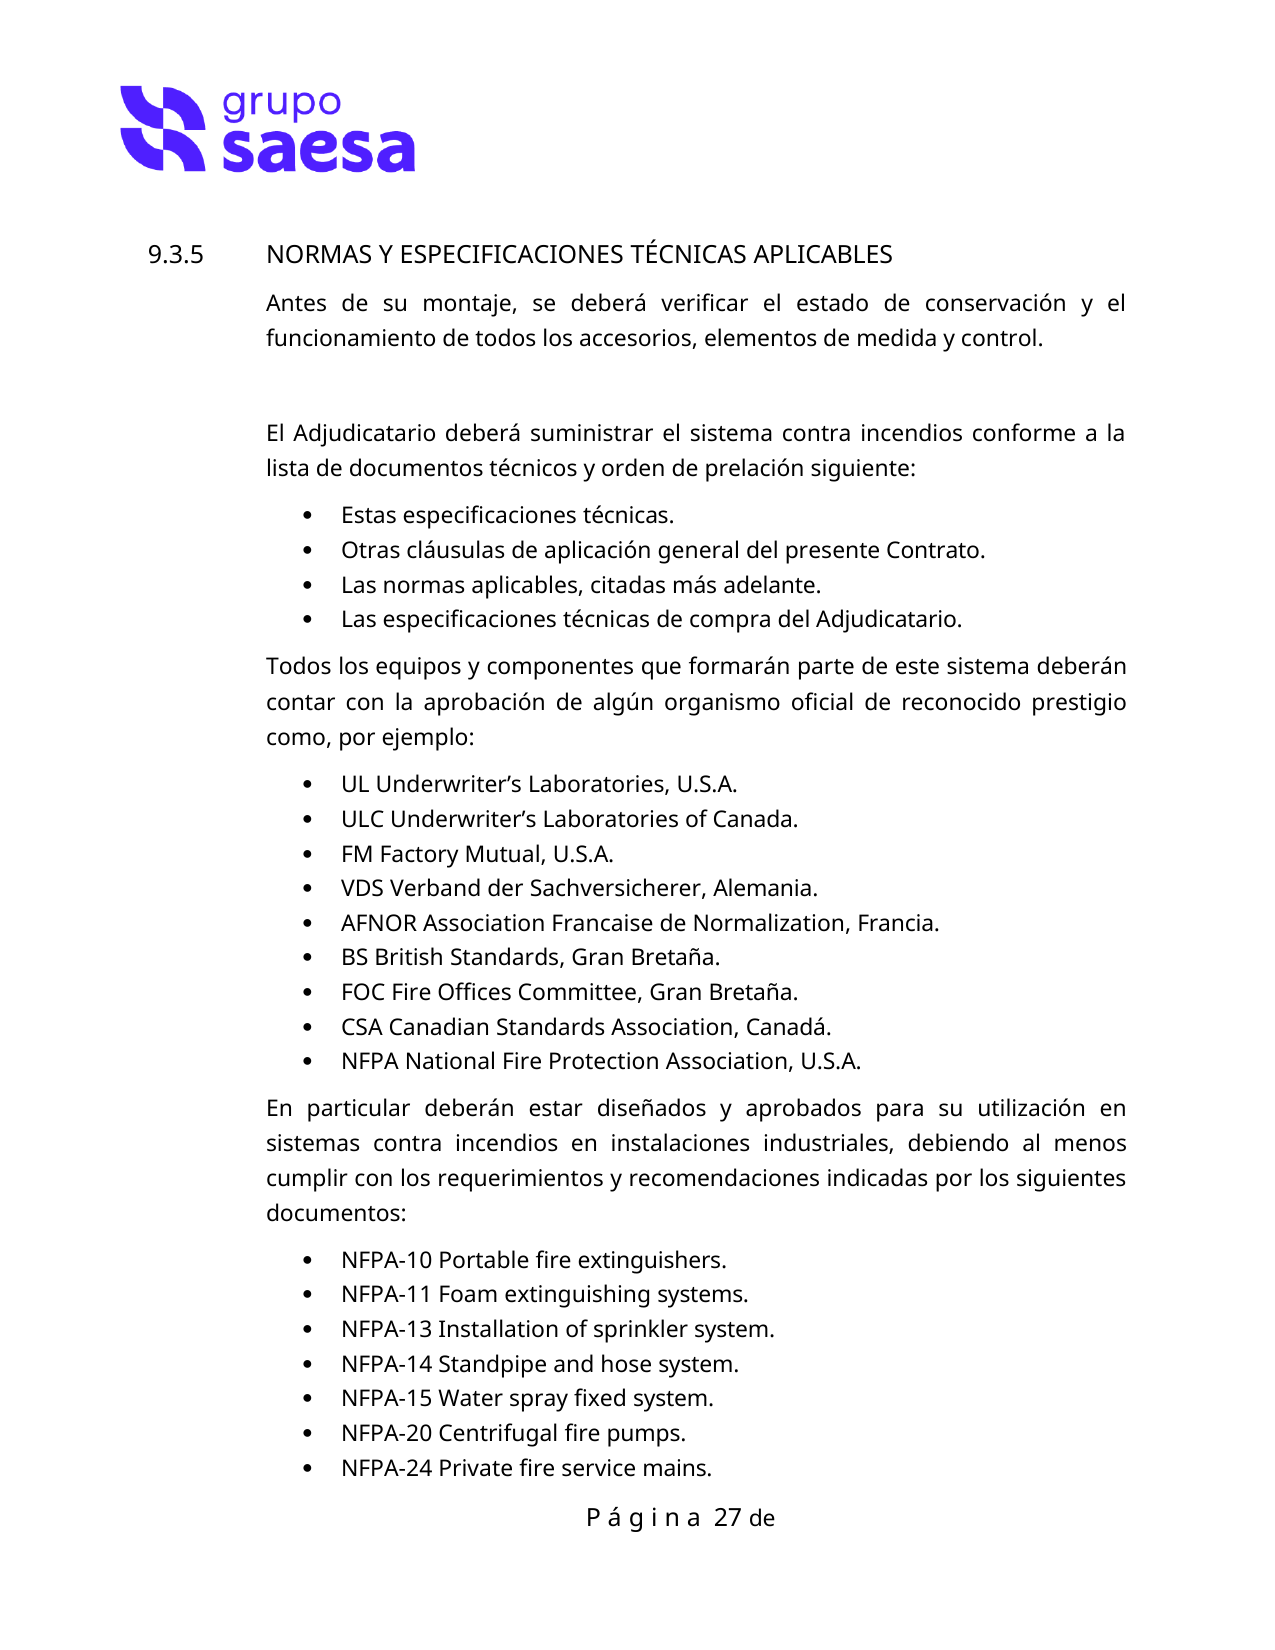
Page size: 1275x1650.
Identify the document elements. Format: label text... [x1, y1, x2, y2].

list NFPA-11 Foam extinguishing systems. [303, 1278, 1162, 1310]
list Estas especificaciones técnicas. [303, 499, 1162, 530]
subtitle NORMAS Y ESPECIFICACIONES TÉCNICAS APLICABLES [148, 236, 1162, 271]
list NFPA National Fire Protection Association, U.S.A. [303, 1045, 1162, 1077]
picture [112, 79, 419, 175]
list BS British Standards, Gran Bretaña. [303, 941, 1162, 973]
text El Adjudicatario deberá suministrar el sistema contra incendios conforme a la lista de documentos técnicos y orden de prelación siguiente: [266, 416, 1127, 483]
list CSA Canadian Standards Association, Canadá. [303, 1011, 1162, 1042]
list NFPA-24 Private fire service mains. [303, 1452, 1162, 1483]
text En particular deberán estar diseñados y aprobados para su utilización en sistemas contra incendios en instalaciones industriales, debiendo al menos cumplir con los requerimientos y recomendaciones indicadas por los siguientes documentos: [266, 1092, 1127, 1228]
list Las especificaciones técnicas de compra del Adjudicatario. [303, 603, 1162, 634]
list FOC Fire Offices Committee, Gran Bretaña. [303, 976, 1162, 1007]
list UL Underwriter’s Laboratories, U.S.A. [303, 768, 1162, 799]
text Todos los equipos y componentes que formarán parte de este sistema deberán contar con la aprobación de algún organismo oficial de reconocido prestigio como, por ejemplo: [266, 650, 1128, 752]
list ULC Underwriter’s Laboratories of Canada. [303, 803, 1162, 834]
list NFPA-13 Installation of sprinkler system. [303, 1313, 1162, 1344]
list NFPA-15 Water spray fixed system. [303, 1382, 1162, 1413]
list Las normas aplicables, citadas más adelante. [303, 568, 1162, 600]
list NFPA-10 Portable fire extinguishers. [303, 1244, 1162, 1275]
list VDS Verband der Sachversicherer, Alemania. [303, 872, 1162, 903]
list FM Factory Mutual, U.S.A. [303, 837, 1162, 869]
list Otras cláusulas de aplicación general del presente Contrato. [303, 534, 1162, 565]
text Antes de su montaje, se deberá verificar el estado de conservación y el funcionamiento de todos los accesorios, elementos de medida y control. [266, 287, 1127, 353]
list NFPA-14 Standpipe and hose system. [303, 1348, 1162, 1379]
list NFPA-20 Centrifugal fire pumps. [303, 1417, 1162, 1448]
list AFNOR Association Francaise de Normalization, Francia. [303, 907, 1162, 938]
